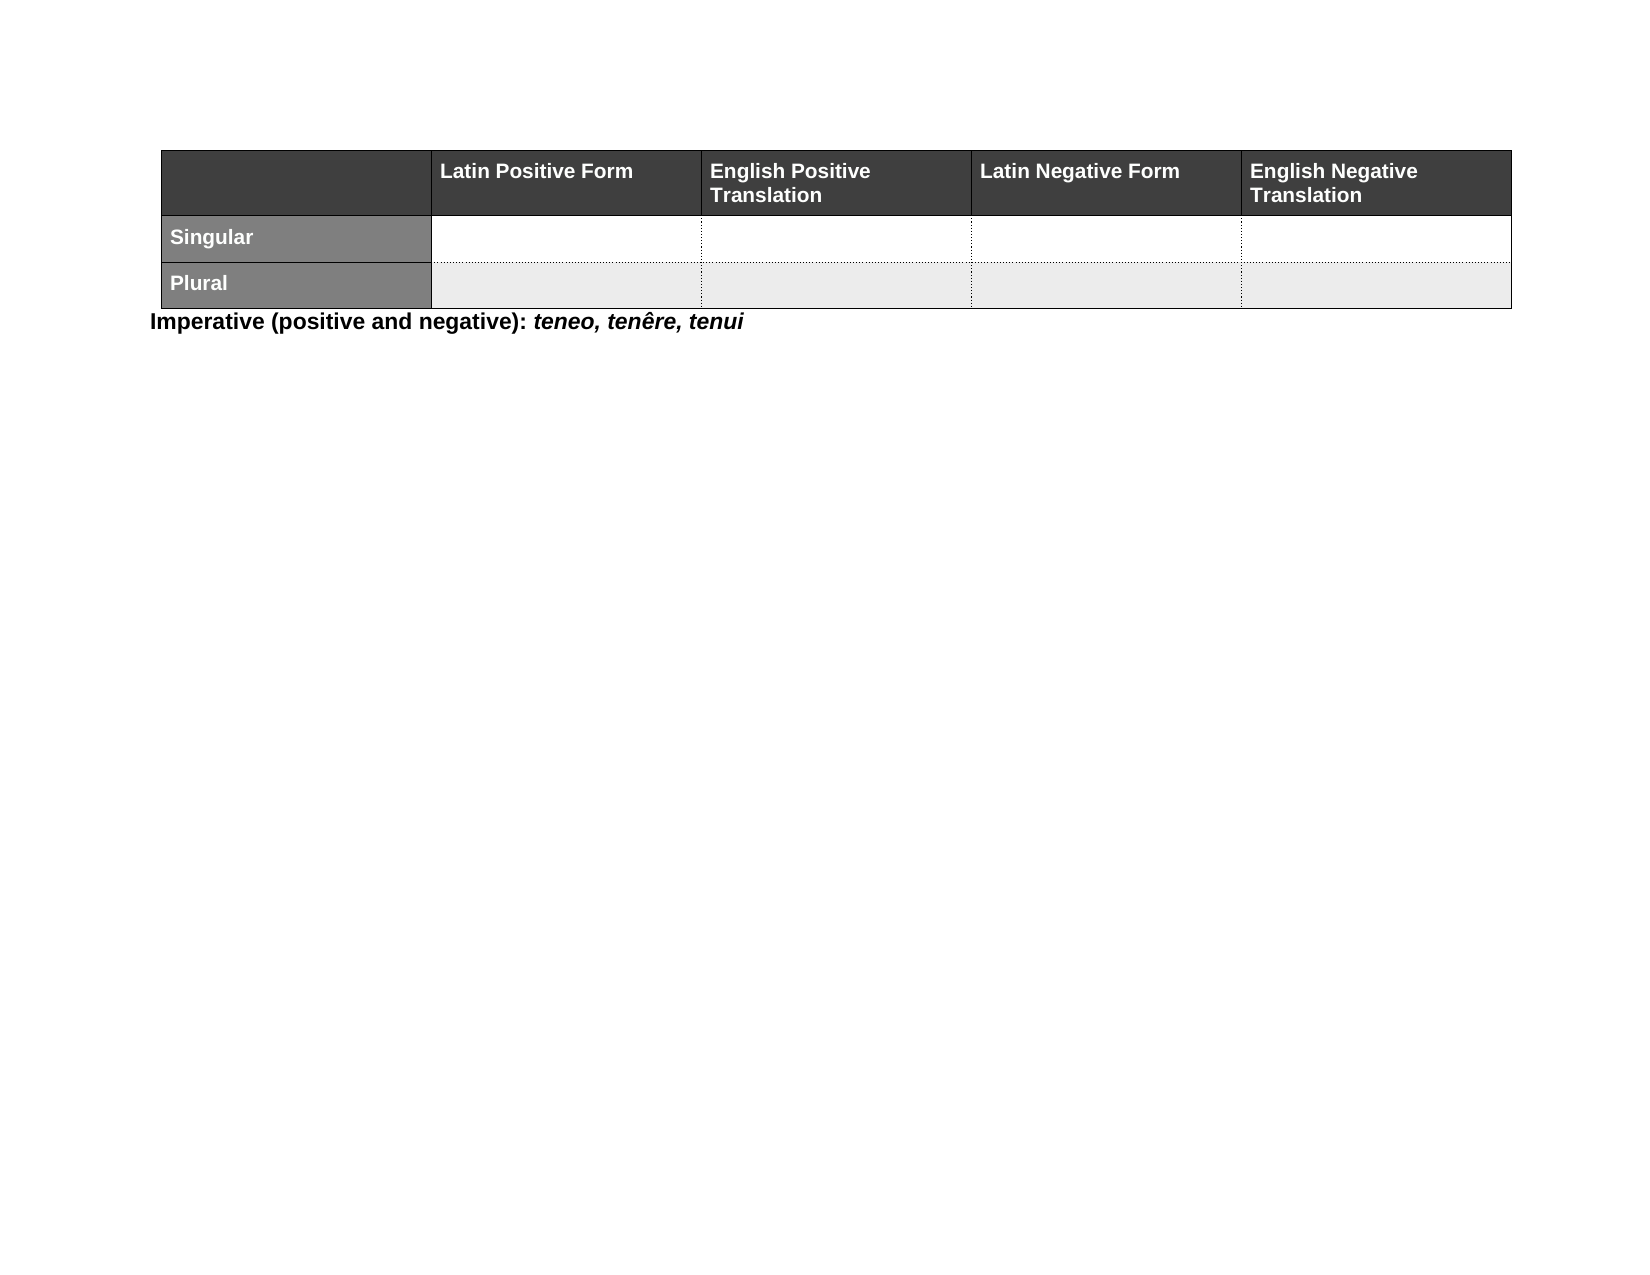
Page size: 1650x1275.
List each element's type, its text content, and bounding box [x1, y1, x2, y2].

table_header Latin Negative Form [972, 151, 1241, 215]
table_cell [972, 262, 1242, 308]
table_header [162, 151, 431, 215]
table_cell [1242, 216, 1511, 262]
table_cell [432, 262, 702, 308]
table_header English Negative Translation [1242, 151, 1511, 215]
table_cell [972, 216, 1242, 262]
table_header Latin Positive Form [432, 151, 701, 215]
text Imperative (positive and negative): teneo, tenêre, tenui [150, 308, 1500, 335]
table_header English Positive Translation [702, 151, 971, 215]
table_cell [1242, 262, 1511, 308]
table_cell [702, 216, 972, 262]
table_cell Plural [162, 263, 431, 308]
table_cell [432, 216, 702, 262]
table_cell [702, 262, 972, 308]
table_cell Singular [162, 216, 431, 262]
